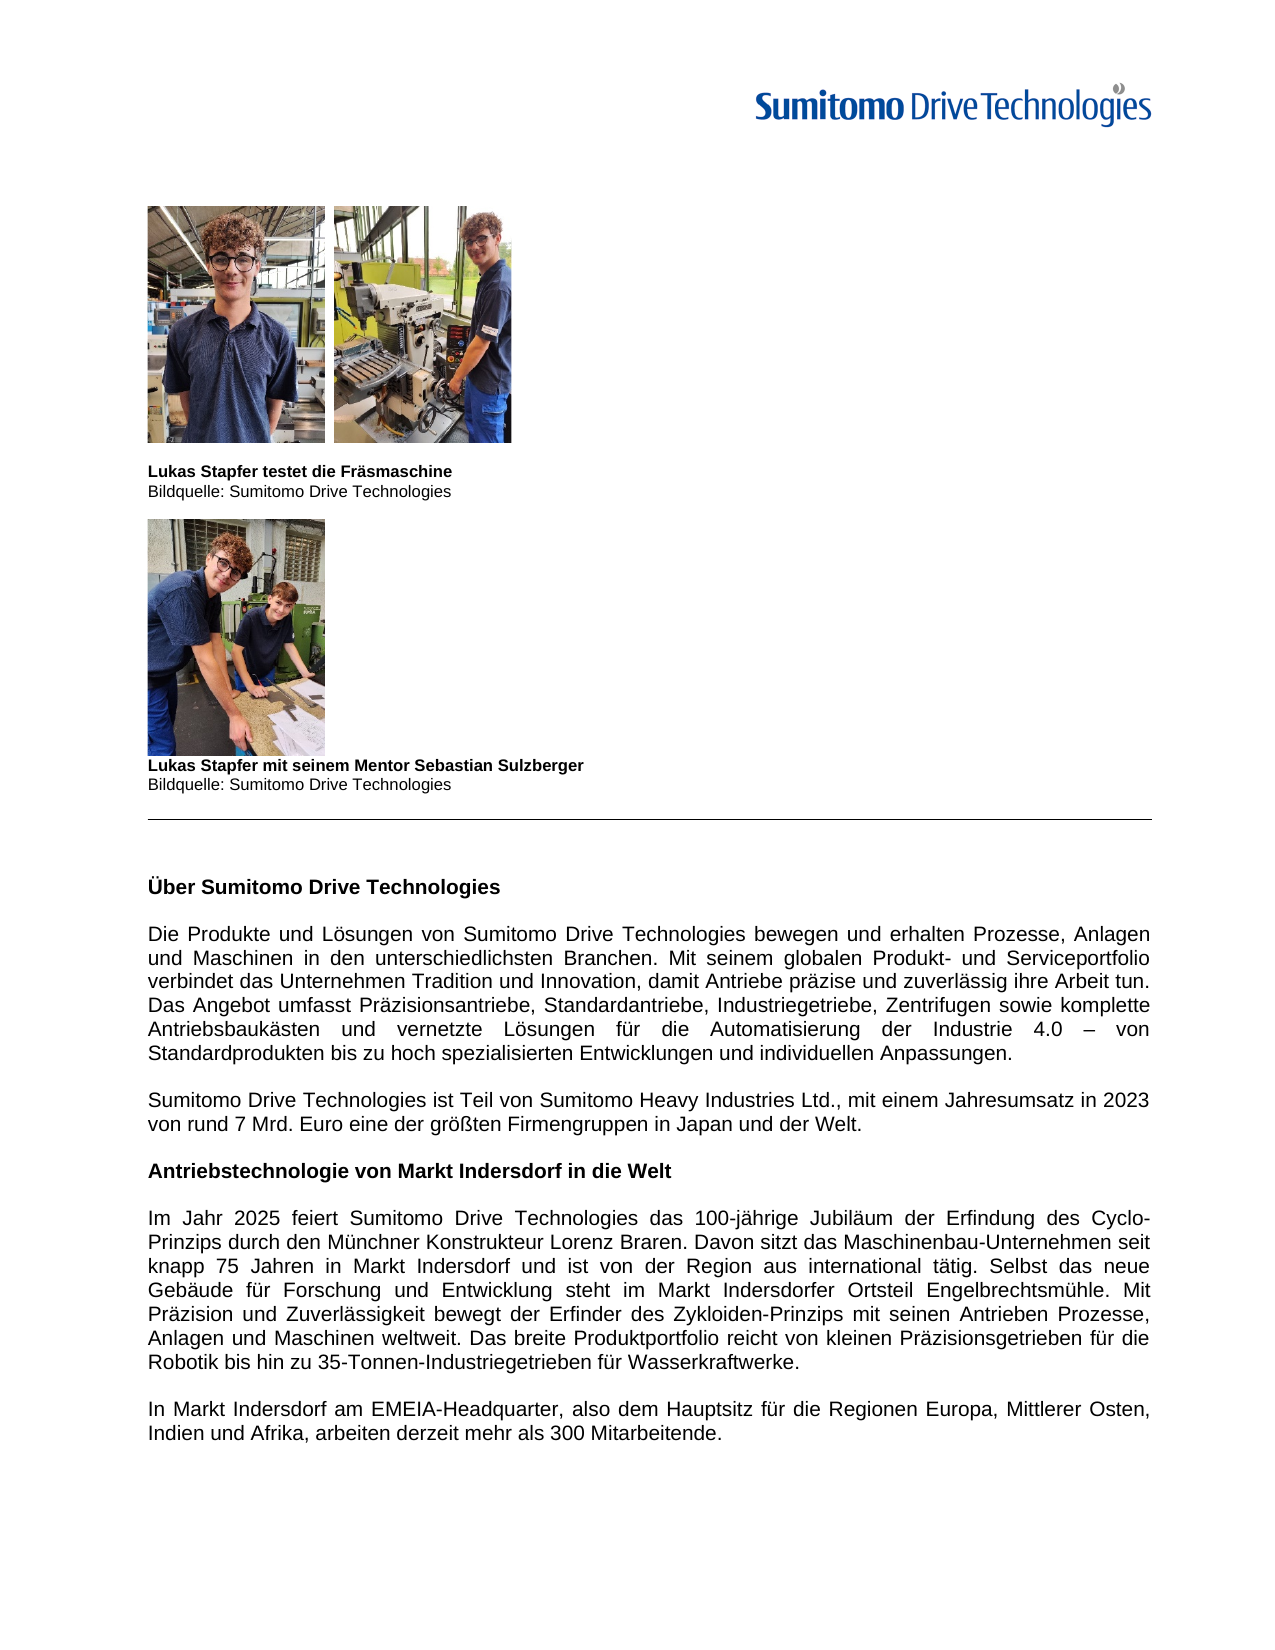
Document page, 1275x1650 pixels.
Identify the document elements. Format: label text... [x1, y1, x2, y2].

picture [147, 206, 325, 443]
picture [737, 0, 1241, 133]
picture [147, 519, 325, 756]
text Über Sumitomo Drive Technologies [148, 874, 1152, 898]
text In Markt Indersdorf am EMEIA-Headquarter, also dem Hauptsitz für die Regionen Europa, Mittlerer Osten, Indien und Afrika, arbeiten derzeit mehr als 300 Mitarbeitende. [148, 1396, 1152, 1444]
text Bildquelle: Sumitomo Drive Technologies [148, 481, 1152, 501]
picture [334, 206, 512, 443]
text Im Jahr 2025 feiert Sumitomo Drive Technologies das 100-jährige Jubiläum der Erfindung des Cyclo-Prinzips durch den Münchner Konstrukteur Lorenz Braren. Davon sitzt das Maschinenbau-Unternehmen seit knapp 75 Jahren in Markt Indersdorf und ist von der Region aus international tätig. Selbst das neue Gebäude für Forschung und Entwicklung steht im Markt Indersdorfer Ortsteil Engelbrechtsmühle. Mit Präzision und Zuverlässigkeit bewegt der Erfinder des Zykloiden-Prinzips mit seinen Antrieben Prozesse, Anlagen und Maschinen weltweit. Das breite Produktportfolio reicht von kleinen Präzisionsgetrieben für die Robotik bis hin zu 35-Tonnen-Industriegetrieben für Wasserkraftwerke. [148, 1206, 1152, 1373]
text Lukas Stapfer mit seinem Mentor Sebastian Sulzberger [148, 756, 1152, 775]
text Die Produkte und Lösungen von Sumitomo Drive Technologies bewegen und erhalten Prozesse, Anlagen und Maschinen in den unterschiedlichsten Branchen. Mit seinem globalen Produkt- und Serviceportfolio verbindet das Unternehmen Tradition und Innovation, damit Antriebe präzise und zuverlässig ihre Arbeit tun. Das Angebot umfasst Präzisionsantriebe, Standardantriebe, Industriegetriebe, Zentrifugen sowie komplette Antriebsbaukästen und vernetzte Lösungen für die Automatisierung der Industrie 4.0 – von Standardprodukten bis zu hoch spezialisierten Entwicklungen und individuellen Anpassungen. [148, 921, 1152, 1065]
text Lukas Stapfer testet die Fräsmaschine [148, 462, 1152, 481]
text Antriebstechnologie von Markt Indersdorf in die Welt [148, 1159, 1152, 1183]
text Sumitomo Drive Technologies ist Teil von Sumitomo Heavy Industries Ltd., mit einem Jahresumsatz in 2023 von rund 7 Mrd. Euro eine der größten Firmengruppen in Japan und der Welt. [148, 1088, 1152, 1136]
text Bildquelle: Sumitomo Drive Technologies [148, 775, 1152, 794]
